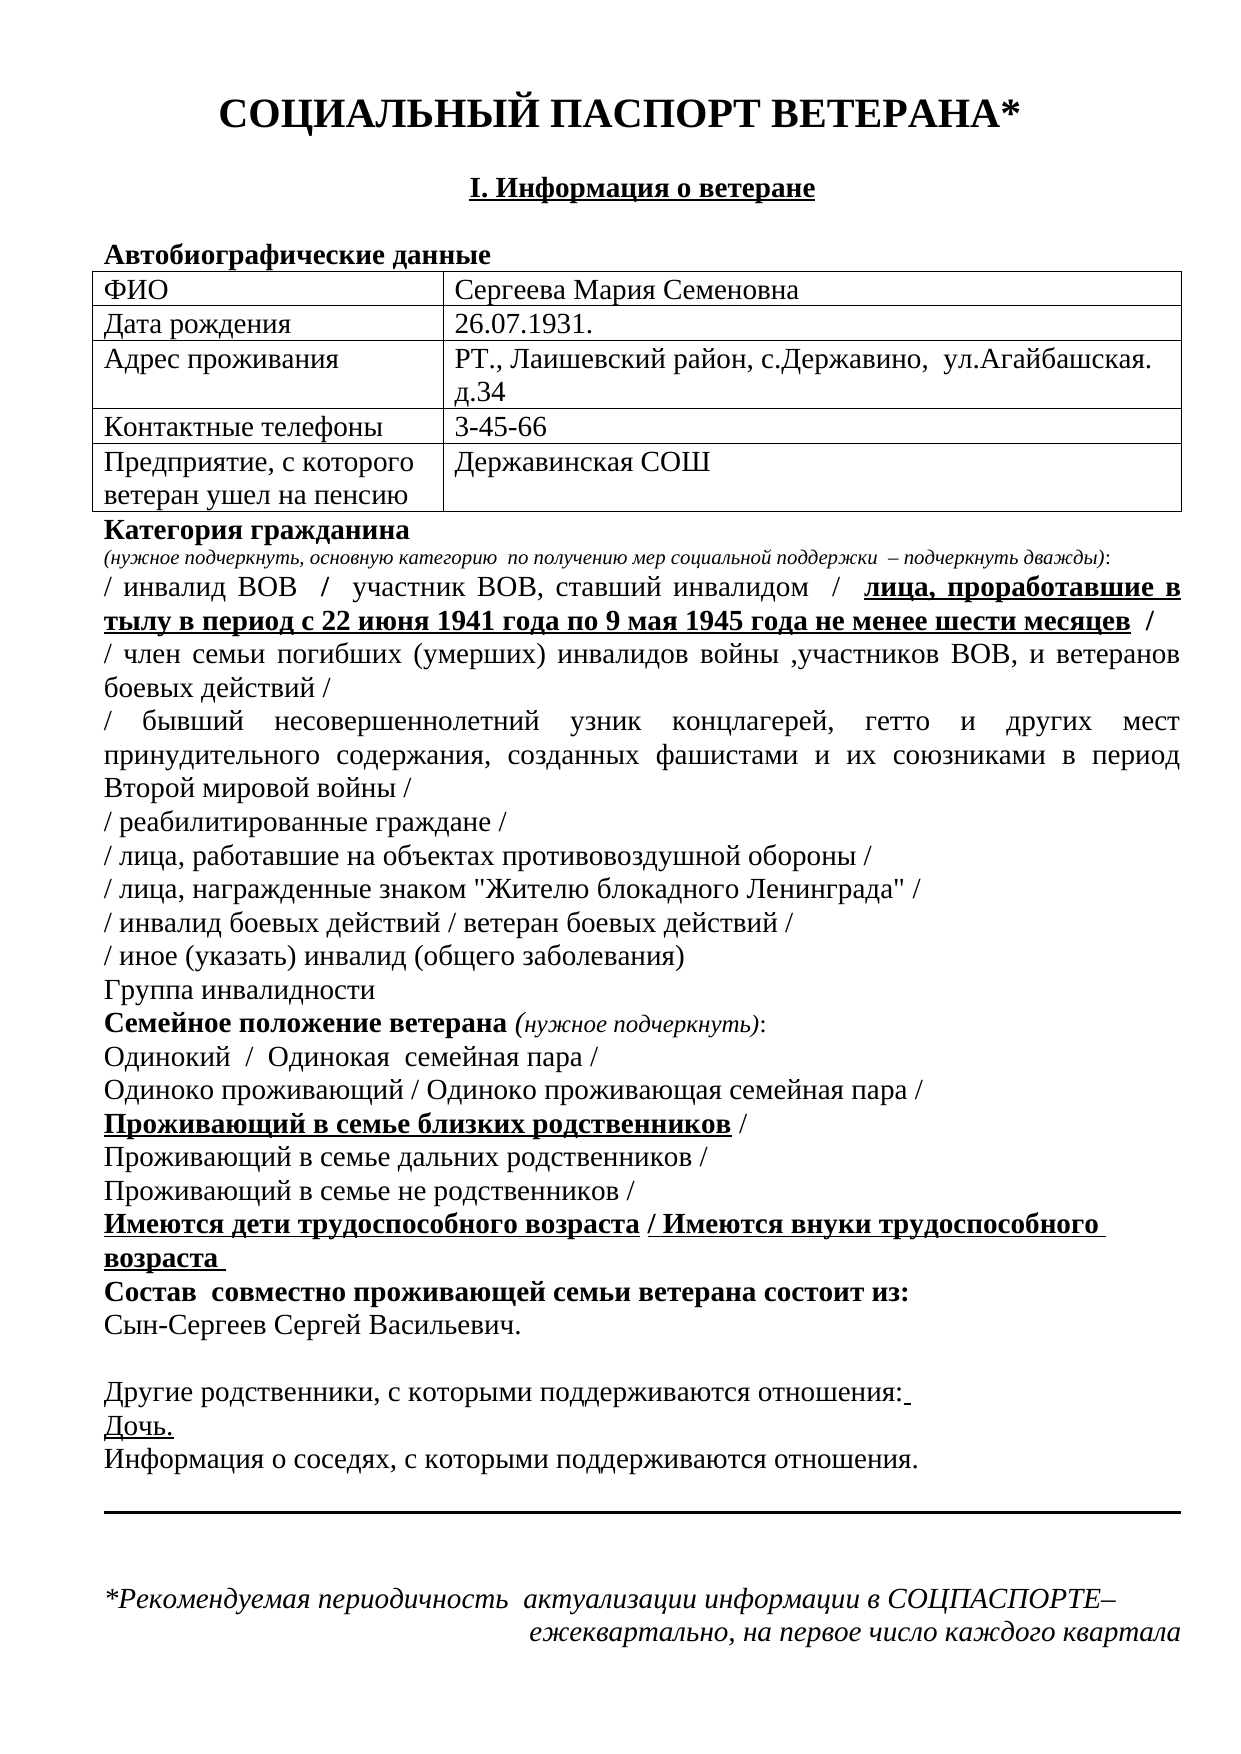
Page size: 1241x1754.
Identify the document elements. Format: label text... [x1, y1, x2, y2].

text Информация о соседях, с которыми поддерживаются отношения. [103, 1441, 1181, 1475]
table_cell 26.07.1931. [444, 306, 1181, 340]
text Проживающий в семье дальних родственников / [103, 1139, 1181, 1173]
text / инвалид ВОВ / участник ВОВ, ставший инвалидом / лица, проработавшие в тылу в период с 22 июня 1941 года по 9 мая 1945 года не менее шести месяцев / [103, 569, 1181, 636]
text / лица, награжденные знаком "Жителю блокадного Ленинграда" / [103, 871, 1181, 905]
text / бывший несовершеннолетний узник концлагерей, гетто и других мест принудительного содержания, созданных фашистами и их союзниками в период Второй мировой войны / [103, 703, 1181, 804]
text Сын-Сергеев Сергей Васильевич. [103, 1307, 1181, 1341]
text Одиноко проживающий / Одиноко проживающая семейная пара / [103, 1072, 1181, 1106]
text / реабилитированные граждане / [103, 804, 1181, 838]
text / лица, работавшие на объектах противовоздушной обороны / [103, 838, 1181, 871]
text Имеются дети трудоспособного возраста / Имеются внуки трудоспособного возраста [103, 1207, 1181, 1274]
text *Рекомендуемая периодичность актуализации информации в СОЦПАСПОРТЕ– [103, 1581, 1181, 1614]
table_header Сергеева Мария Семеновна [444, 272, 1181, 305]
text / инвалид боевых действий / ветеран боевых действий / [103, 905, 1181, 938]
text Дочь. [103, 1408, 1181, 1441]
text Проживающий в семье не родственников / [103, 1173, 1181, 1207]
text Одинокий / Одинокая семейная пара / [103, 1039, 1181, 1072]
table_cell Предприятие, с которого ветеран ушел на пенсию [93, 444, 443, 511]
text Группа инвалидности [103, 972, 1181, 1005]
table_cell Дата рождения [93, 306, 443, 340]
table_cell Адрес проживания [93, 341, 443, 408]
text Автобиографические данные [103, 237, 1181, 271]
text Семейное положение ветерана (нужное подчеркнуть): [103, 1005, 1181, 1039]
text Состав совместно проживающей семьи ветерана состоит из: [103, 1274, 1181, 1307]
table_header ФИО [93, 272, 443, 305]
table_cell Державинская СОШ [444, 444, 1181, 511]
text I. Информация о ветеране [103, 170, 1181, 204]
table_cell Контактные телефоны [93, 409, 443, 443]
text (нужное подчеркнуть, основную категорию по получению мер социальной поддержки – подчеркнуть дважды): [103, 545, 1181, 569]
text Другие родственники, с которыми поддерживаются отношения: [103, 1374, 1181, 1408]
table_cell РТ., Лаишевский район, с.Державино, ул.Агайбашская. д.34 [444, 341, 1181, 408]
text / иное (указать) инвалид (общего заболевания) [103, 938, 1181, 972]
text Проживающий в семье близких родственников / [103, 1106, 1181, 1139]
table_cell 3-45-66 [444, 409, 1181, 443]
text Категория гражданина [103, 512, 1181, 545]
text / член семьи погибших (умерших) инвалидов войны ,участников ВОВ, и ветеранов боевых действий / [103, 636, 1181, 703]
text ежеквартально, на первое число каждого квартала [103, 1614, 1181, 1648]
text СОЦИАЛЬНЫЙ ПАСПОРТ ВЕТЕРАНА* [103, 89, 1181, 137]
